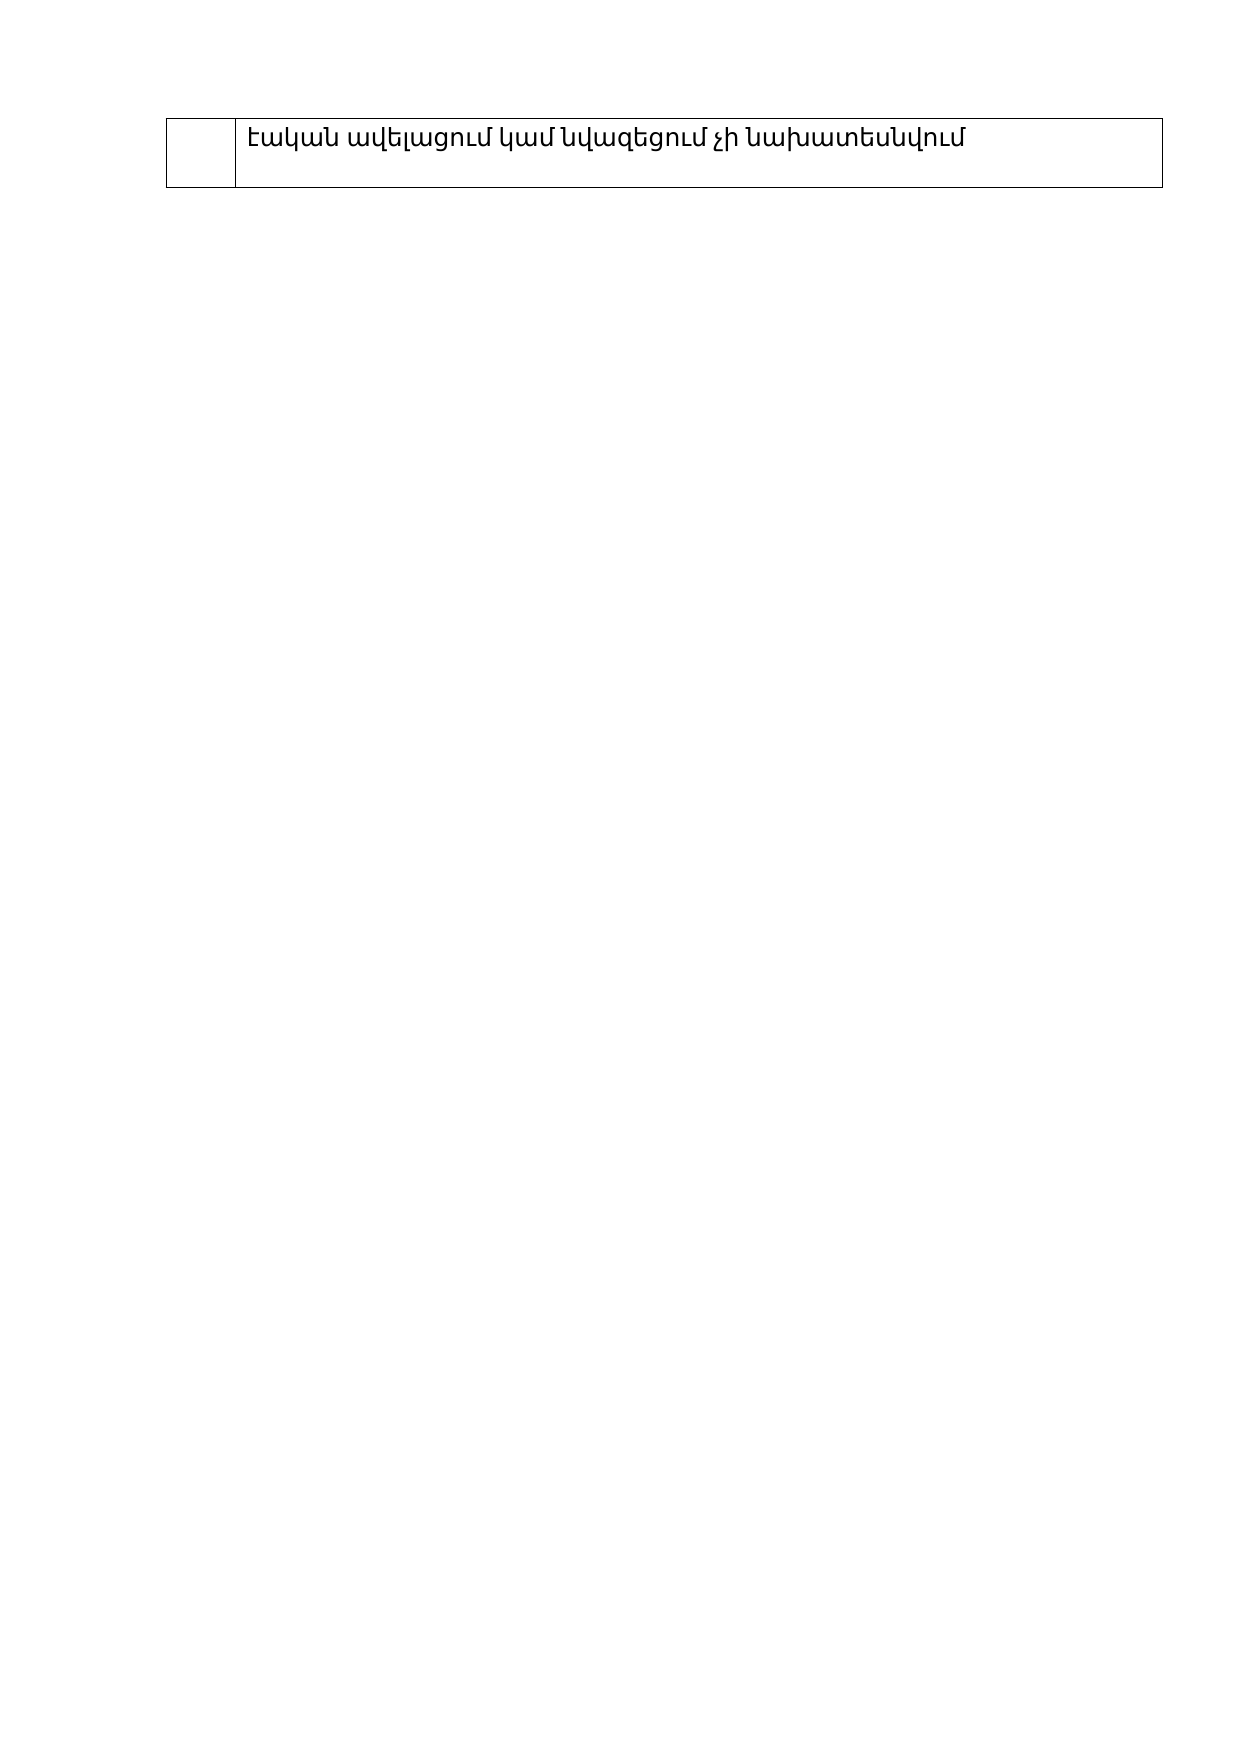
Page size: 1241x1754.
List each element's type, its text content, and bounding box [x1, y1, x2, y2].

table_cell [236, 119, 1162, 187]
table_cell 1. [167, 119, 235, 187]
